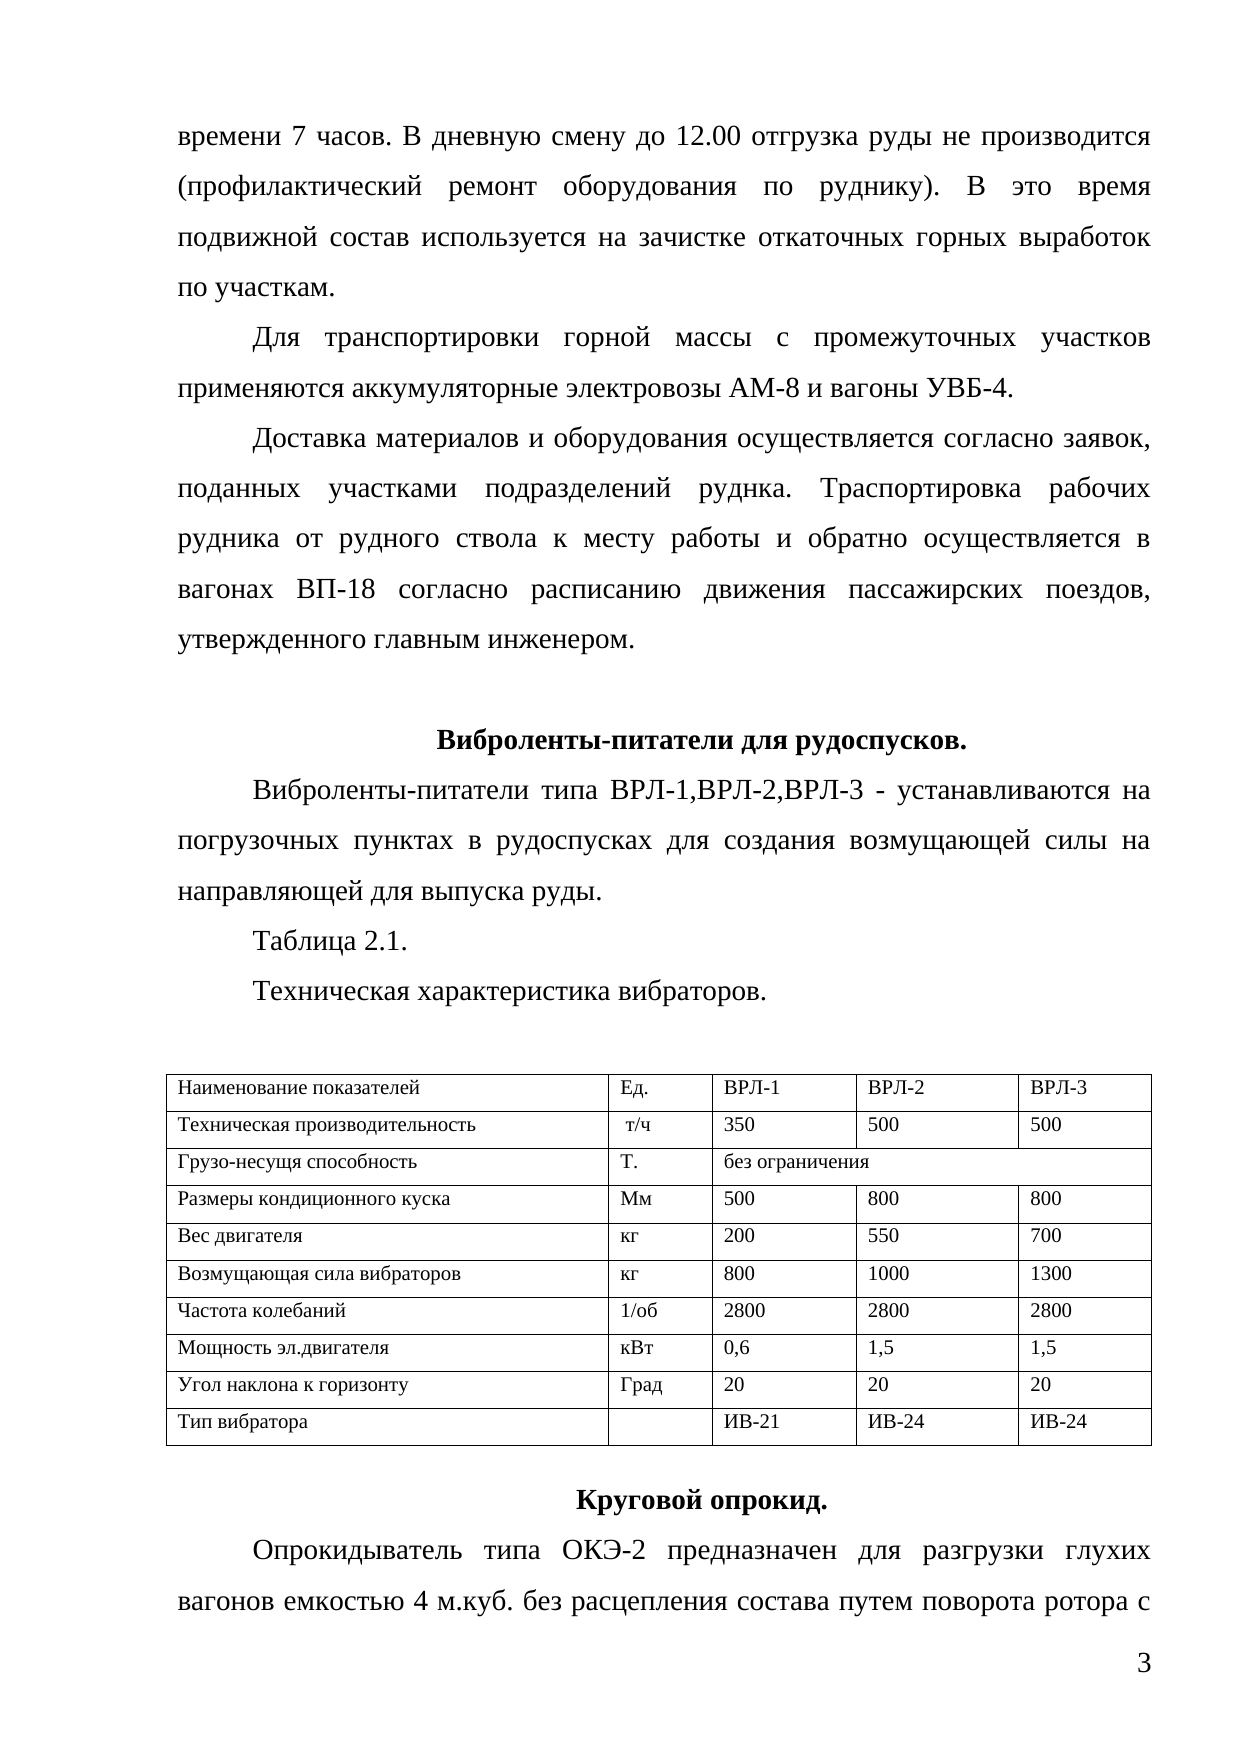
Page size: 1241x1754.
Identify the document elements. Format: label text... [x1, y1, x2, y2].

table_cell Град [609, 1372, 712, 1408]
table_cell кг [609, 1261, 712, 1297]
table_cell Грузо-несущя способность [167, 1149, 608, 1185]
table_cell 800 [857, 1186, 1018, 1222]
table_cell Вес двигателя [167, 1224, 608, 1259]
table_cell без ограничения [713, 1149, 1151, 1185]
text Виброленты-питатели типа ВРЛ-1,ВРЛ-2,ВРЛ-3 - устанавливаются на погрузочных пунктах в рудоспусках для создания возмущающей силы на направляющей для выпуска руды. [177, 772, 1152, 906]
text Доставка материалов и оборудования осуществляется согласно заявок, поданных участками подразделений руднка. Траспортировка рабочих рудника от рудного ствола к месту работы и обратно осуществляется в вагонах ВП-18 согласно расписанию движения пассажирских поездов, утвержденного главным инженером. [177, 420, 1152, 655]
table_cell Тип вибратора [167, 1409, 608, 1445]
table_cell 0,6 [713, 1335, 856, 1371]
text Круговой опрокид. [177, 1482, 1152, 1516]
text Техническая характеристика вибраторов. [177, 973, 1152, 1007]
table_cell Т. [609, 1149, 712, 1185]
table_cell 1000 [857, 1261, 1018, 1297]
table_header ВРЛ-2 [857, 1075, 1018, 1111]
table_cell 500 [713, 1186, 856, 1222]
table_cell [609, 1409, 712, 1445]
table_cell 2800 [857, 1298, 1018, 1334]
table_cell Размеры кондиционного куска [167, 1186, 608, 1222]
table_header Наименование показателей [167, 1075, 608, 1111]
table_cell 20 [857, 1372, 1018, 1408]
table_cell 1/об [609, 1298, 712, 1334]
table_header ВРЛ-3 [1019, 1075, 1151, 1111]
table_cell 1,5 [857, 1335, 1018, 1371]
table_cell 550 [857, 1224, 1018, 1259]
table_cell Возмущающая сила вибраторов [167, 1261, 608, 1297]
table_cell 800 [713, 1261, 856, 1297]
table_cell Техническая производительность [167, 1112, 608, 1148]
table_cell 700 [1019, 1224, 1151, 1259]
table_cell ИВ-24 [1019, 1409, 1151, 1445]
table_cell 500 [1019, 1112, 1151, 1148]
table_cell 20 [713, 1372, 856, 1408]
table_cell 500 [857, 1112, 1018, 1148]
table_cell 1,5 [1019, 1335, 1151, 1371]
table_cell Мм [609, 1186, 712, 1222]
table_cell 20 [1019, 1372, 1151, 1408]
table_header Ед. [609, 1075, 712, 1111]
table_cell 2800 [1019, 1298, 1151, 1334]
table_cell кг [609, 1224, 712, 1259]
table_cell ИВ-24 [857, 1409, 1018, 1445]
text Для транспортировки горной массы с промежуточных участков применяются аккумуляторные электровозы АМ-8 и вагоны УВБ-4. [177, 319, 1152, 403]
table_cell т/ч [609, 1112, 712, 1148]
table_cell 2800 [713, 1298, 856, 1334]
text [177, 118, 1152, 303]
table_cell кВт [609, 1335, 712, 1371]
text Таблица 2.1. [177, 923, 1152, 957]
text Виброленты-питатели для рудоспусков. [177, 722, 1152, 755]
table_cell Частота колебаний [167, 1298, 608, 1334]
table_cell 800 [1019, 1186, 1151, 1222]
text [177, 1532, 1152, 1616]
table_cell 200 [713, 1224, 856, 1259]
table_cell Угол наклона к горизонту [167, 1372, 608, 1408]
table_cell 1300 [1019, 1261, 1151, 1297]
table_cell ИВ-21 [713, 1409, 856, 1445]
table_cell Мощность эл.двигателя [167, 1335, 608, 1371]
table_cell 350 [713, 1112, 856, 1148]
table_header ВРЛ-1 [713, 1075, 856, 1111]
